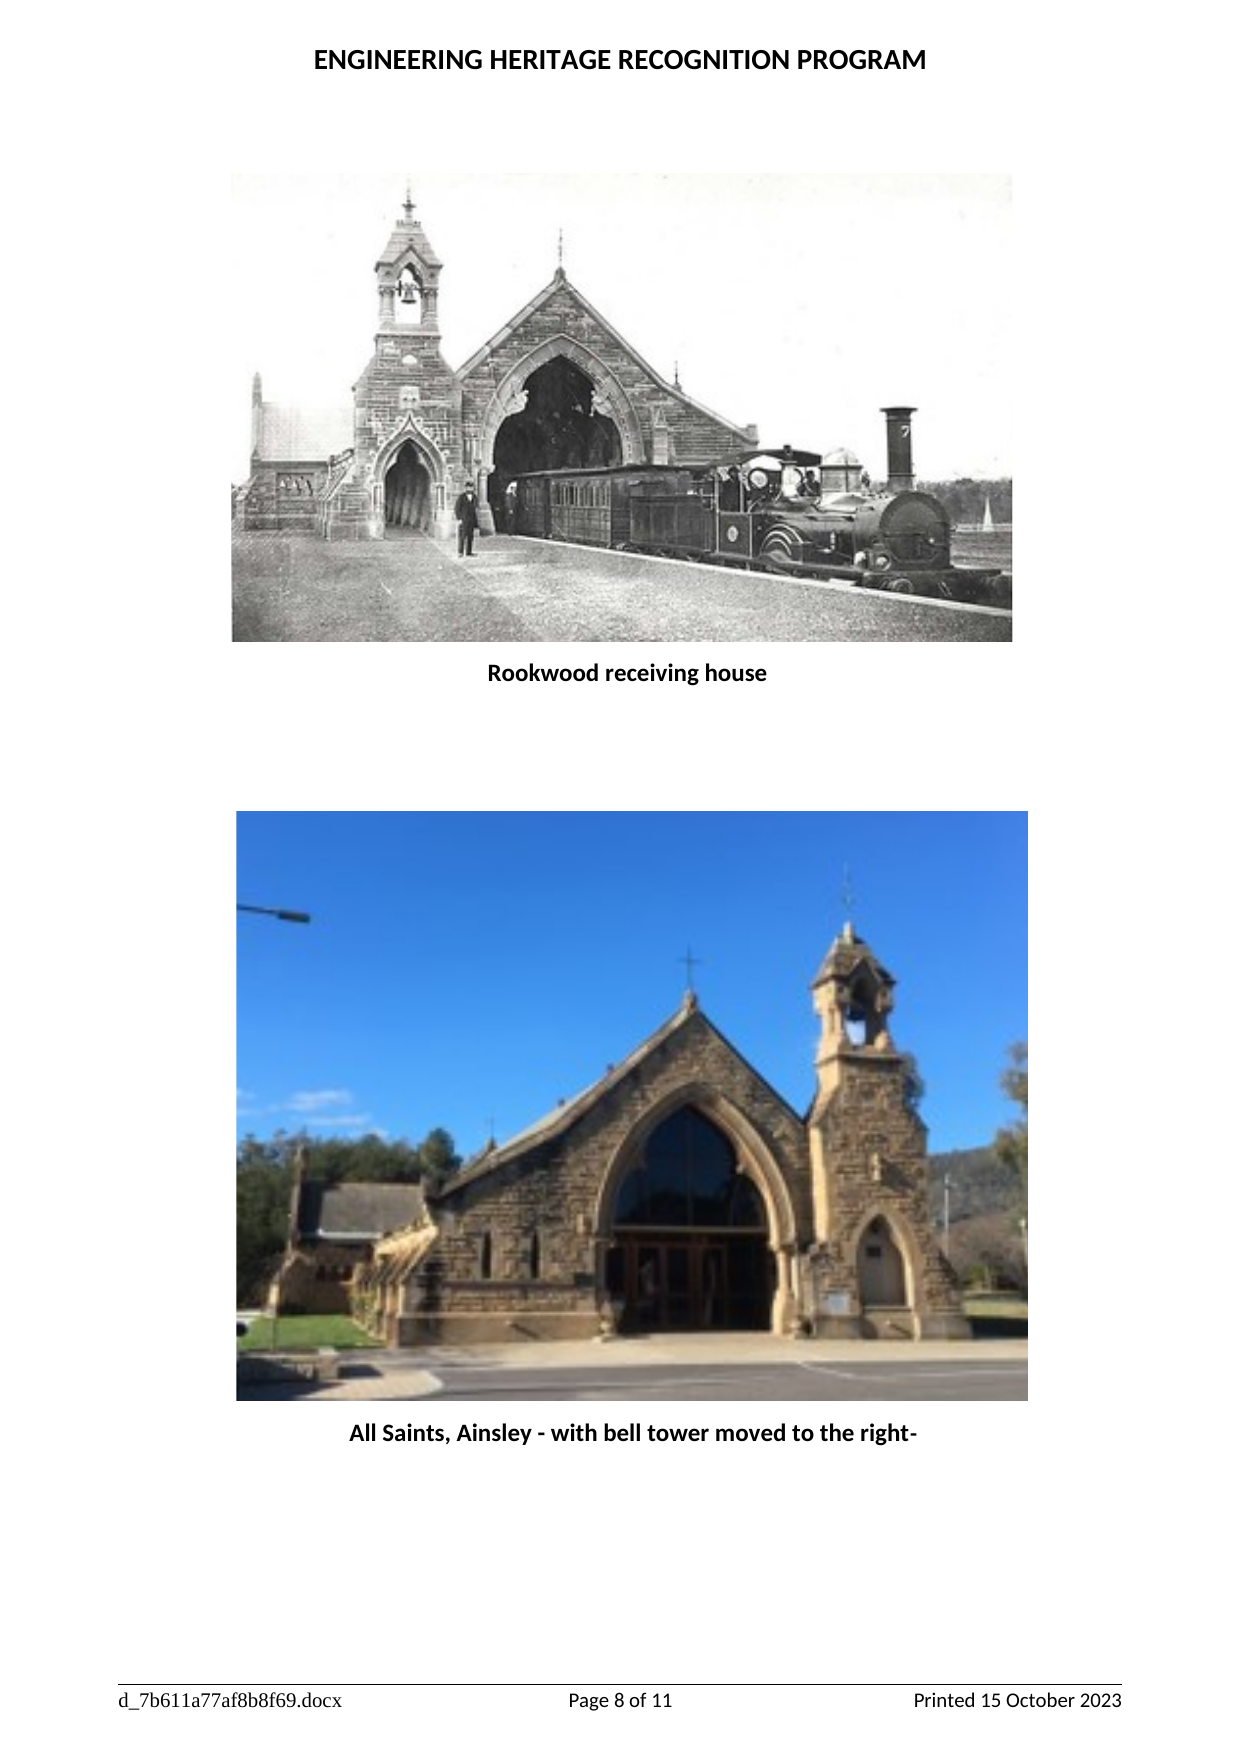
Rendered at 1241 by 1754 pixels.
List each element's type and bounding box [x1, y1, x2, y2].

picture [234, 811, 1026, 1396]
picture [231, 173, 1013, 642]
